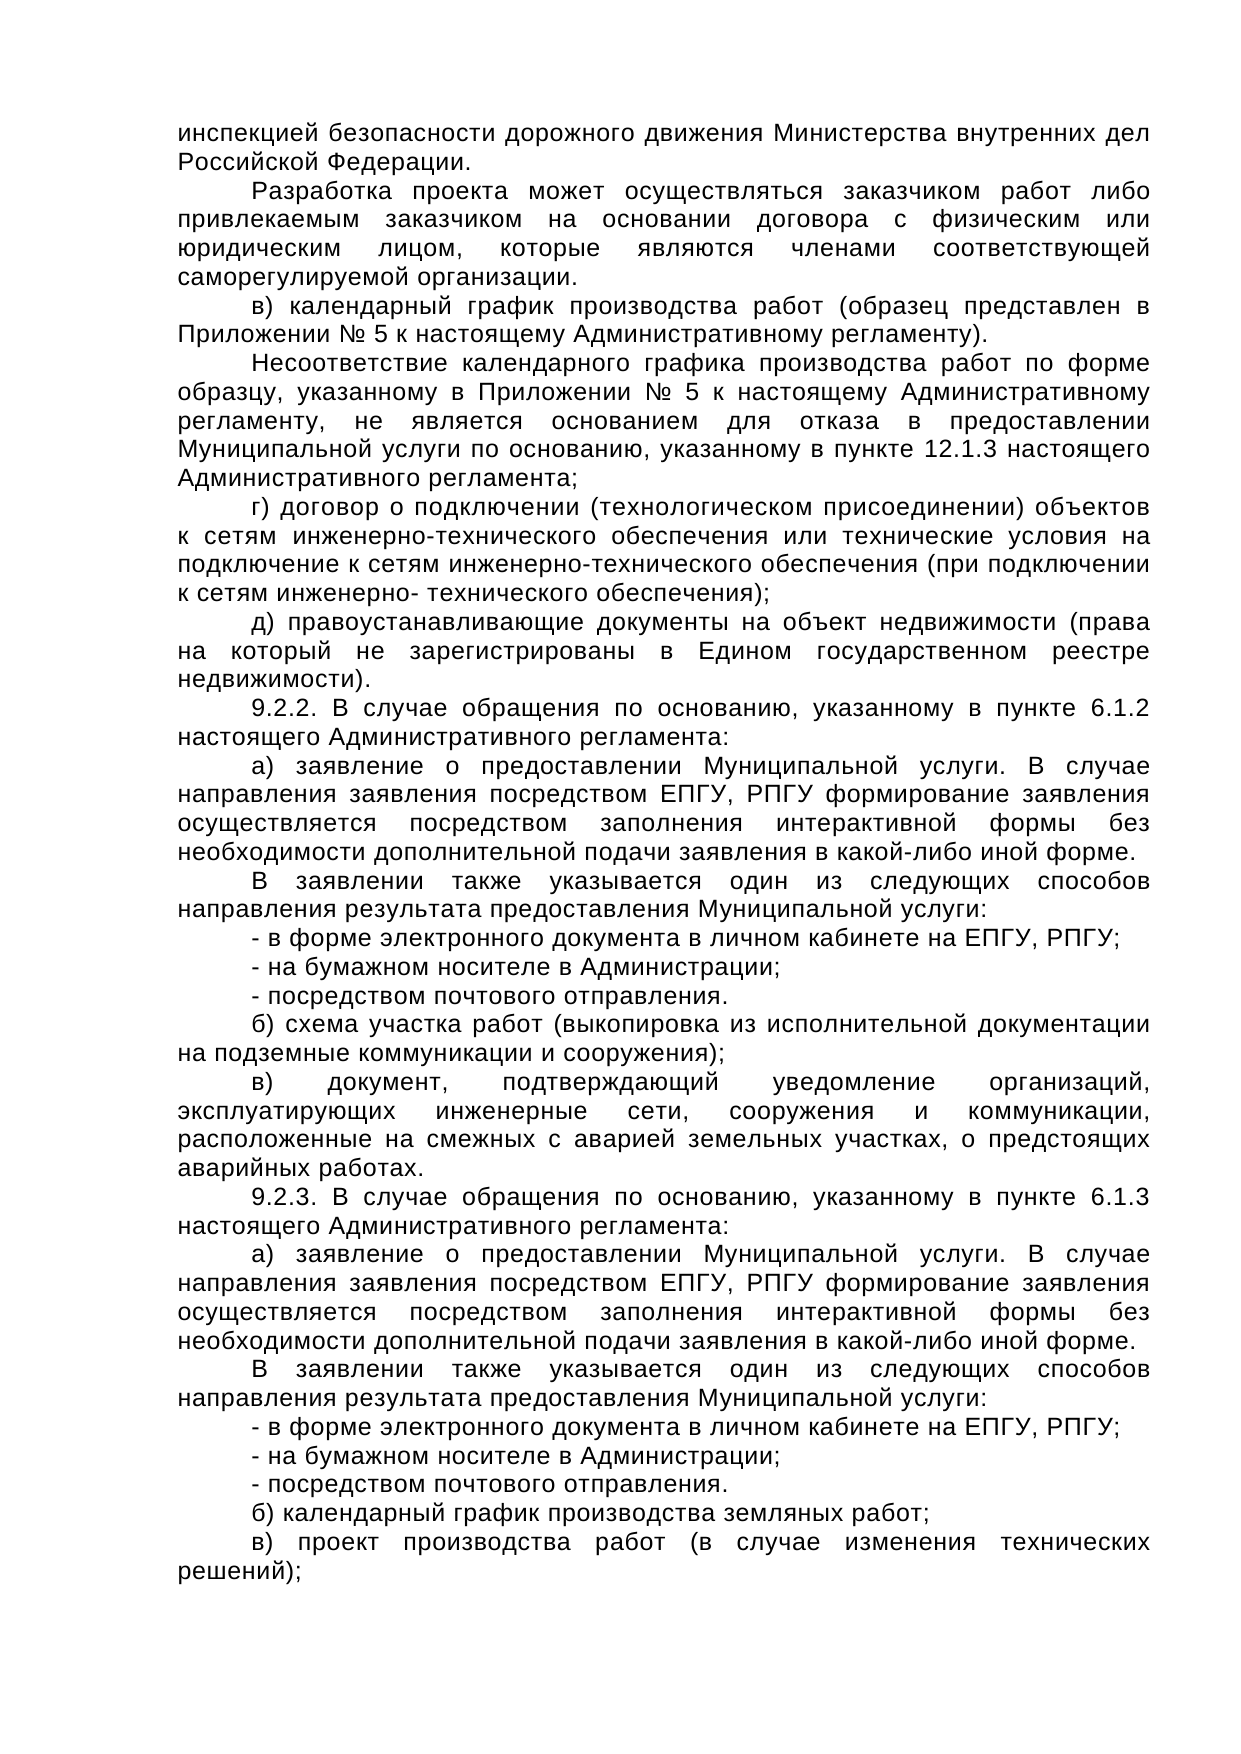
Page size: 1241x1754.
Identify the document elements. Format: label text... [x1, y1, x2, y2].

text - посредством почтового отправления. [177, 1469, 1152, 1498]
text в) календарный график производства работ (образец представлен в Приложении № 5 к настоящему Административному регламенту). [177, 291, 1152, 348]
text Разработка проекта может осуществляться заказчиком работ либо привлекаемым заказчиком на основании договора с физическим или юридическим лицом, которые являются членами соответствующей саморегулируемой организации. [177, 176, 1152, 291]
text 9.2.3. В случае обращения по основанию, указанному в пункте 6.1.3 настоящего Административного регламента: [177, 1182, 1152, 1239]
text д) правоустанавливающие документы на объект недвижимости (права на который не зарегистрированы в Едином государственном реестре недвижимости). [177, 607, 1152, 693]
text в) документ, подтверждающий уведомление организаций, эксплуатирующих инженерные сети, сооружения и коммуникации, расположенные на смежных с аварией земельных участках, о предстоящих аварийных работах. [177, 1067, 1152, 1182]
text б) календарный график производства земляных работ; [177, 1498, 1152, 1527]
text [177, 118, 1152, 176]
text - в форме электронного документа в личном кабинете на ЕПГУ, РПГУ; [177, 923, 1152, 952]
text в) проект производства работ (в случае изменения технических решений); [177, 1527, 1152, 1584]
text - в форме электронного документа в личном кабинете на ЕПГУ, РПГУ; [177, 1412, 1152, 1441]
text В заявлении также указывается один из следующих способов направления результата предоставления Муниципальной услуги: [177, 1354, 1152, 1412]
text - на бумажном носителе в Администрации; [177, 952, 1152, 981]
text - на бумажном носителе в Администрации; [177, 1441, 1152, 1469]
text - посредством почтового отправления. [177, 981, 1152, 1009]
text г) договор о подключении (технологическом присоединении) объектов к сетям инженерно-технического обеспечения или технические условия на подключение к сетям инженерно-технического обеспечения (при подключении к сетям инженерно- технического обеспечения); [177, 492, 1152, 607]
text Несоответствие календарного графика производства работ по форме образцу, указанному в Приложении № 5 к настоящему Административному регламенту, не является основанием для отказа в предоставлении Муниципальной услуги по основанию, указанному в пункте 12.1.3 настоящего Административного регламента; [177, 348, 1152, 492]
text б) схема участка работ (выкопировка из исполнительной документации на подземные коммуникации и сооружения); [177, 1009, 1152, 1067]
text 9.2.2. В случае обращения по основанию, указанному в пункте 6.1.2 настоящего Административного регламента: [177, 693, 1152, 751]
text В заявлении также указывается один из следующих способов направления результата предоставления Муниципальной услуги: [177, 866, 1152, 923]
